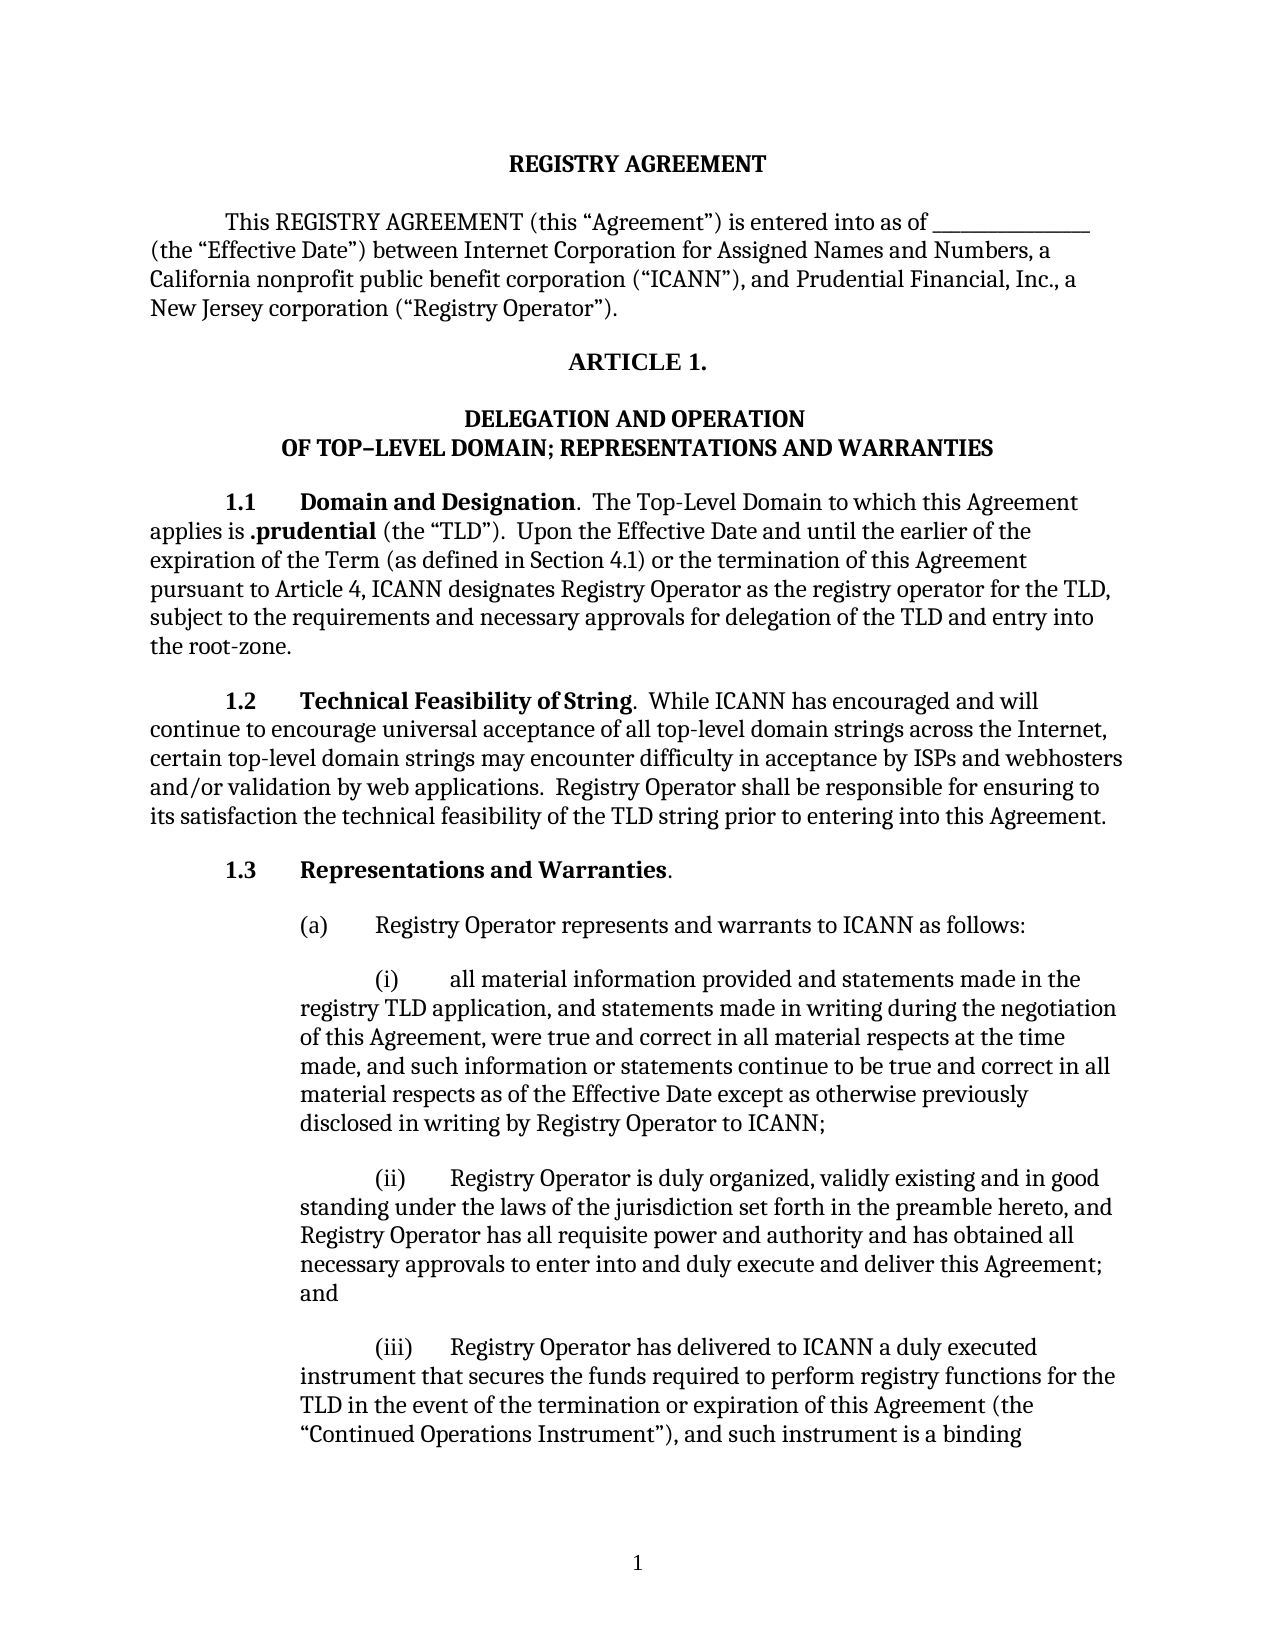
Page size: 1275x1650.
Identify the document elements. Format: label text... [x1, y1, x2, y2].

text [300, 1332, 1125, 1448]
title REGISTRY AGREEMENT [150, 150, 1125, 179]
text all material information provided and statements made in the registry TLD application, and statements made in writing during the negotiation of this Agreement, were true and correct in all material respects at the time made, and such information or statements continue to be true and correct in all material respects as of the Effective Date except as otherwise previously disclosed in writing by Registry Operator to ICANN; [300, 964, 1125, 1138]
text Registry Operator represents and warrants to ICANN as follows: [150, 910, 1125, 939]
text Technical Feasibility of String. While ICANN has encouraged and will continue to encourage universal acceptance of all top-level domain strings across the Internet, certain top-level domain strings may encounter difficulty in acceptance by ISPs and webhosters and/or validation by web applications. Registry Operator shall be responsible for ensuring to its satisfaction the technical feasibility of the TLD string prior to entering into this Agreement. [150, 686, 1125, 830]
text Domain and Designation. The Top-Level Domain to which this Agreement applies is .prudential (the “TLD”). Upon the Effective Date and until the earlier of the expiration of the Term (as defined in Section 4.1) or the termination of this Agreement pursuant to Article 4, ICANN designates Registry Operator as the registry operator for the TLD, subject to the requirements and necessary approvals for delegation of the TLD and entry into the root-zone. [150, 487, 1125, 661]
text This REGISTRY AGREEMENT (this “Agreement”) is entered into as of _________________ (the “Effective Date”) between Internet Corporation for Assigned Names and Numbers, a California nonprofit public benefit corporation (“ICANN”), and Prudential Financial, Inc., a New Jersey corporation (“Registry Operator”). [150, 207, 1125, 322]
text Registry Operator is duly organized, validly existing and in good standing under the laws of the jurisdiction set forth in the preamble hereto, and Registry Operator has all requisite power and authority and has obtained all necessary approvals to enter into and duly execute and deliver this Agreement; and [300, 1163, 1125, 1307]
text Representations and Warranties. [150, 855, 1125, 885]
text DELEGATION AND OPERATION OF TOP–LEVEL DOMAIN; REPRESENTATIONS AND WARRANTIES [150, 347, 1125, 462]
